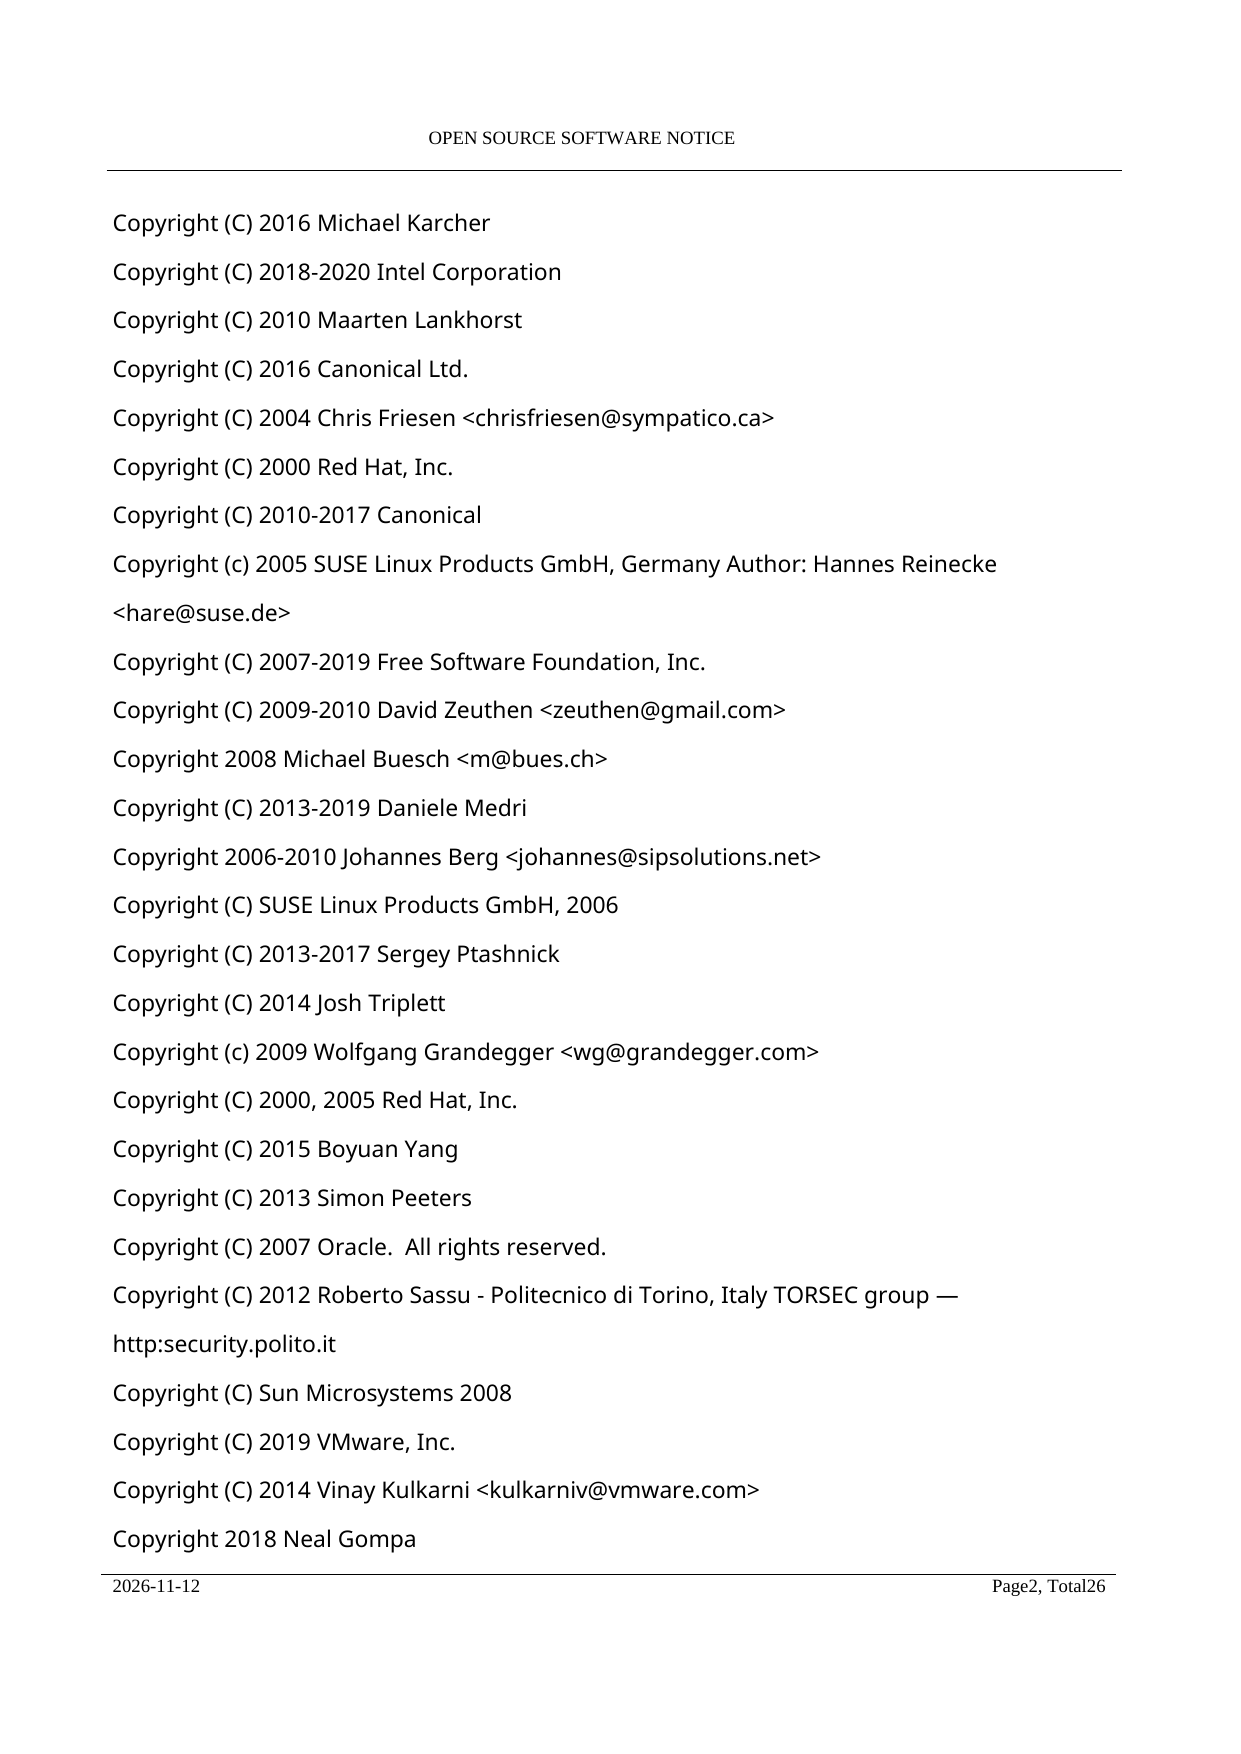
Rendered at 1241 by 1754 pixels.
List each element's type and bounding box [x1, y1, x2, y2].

text [112, 206, 1128, 1555]
